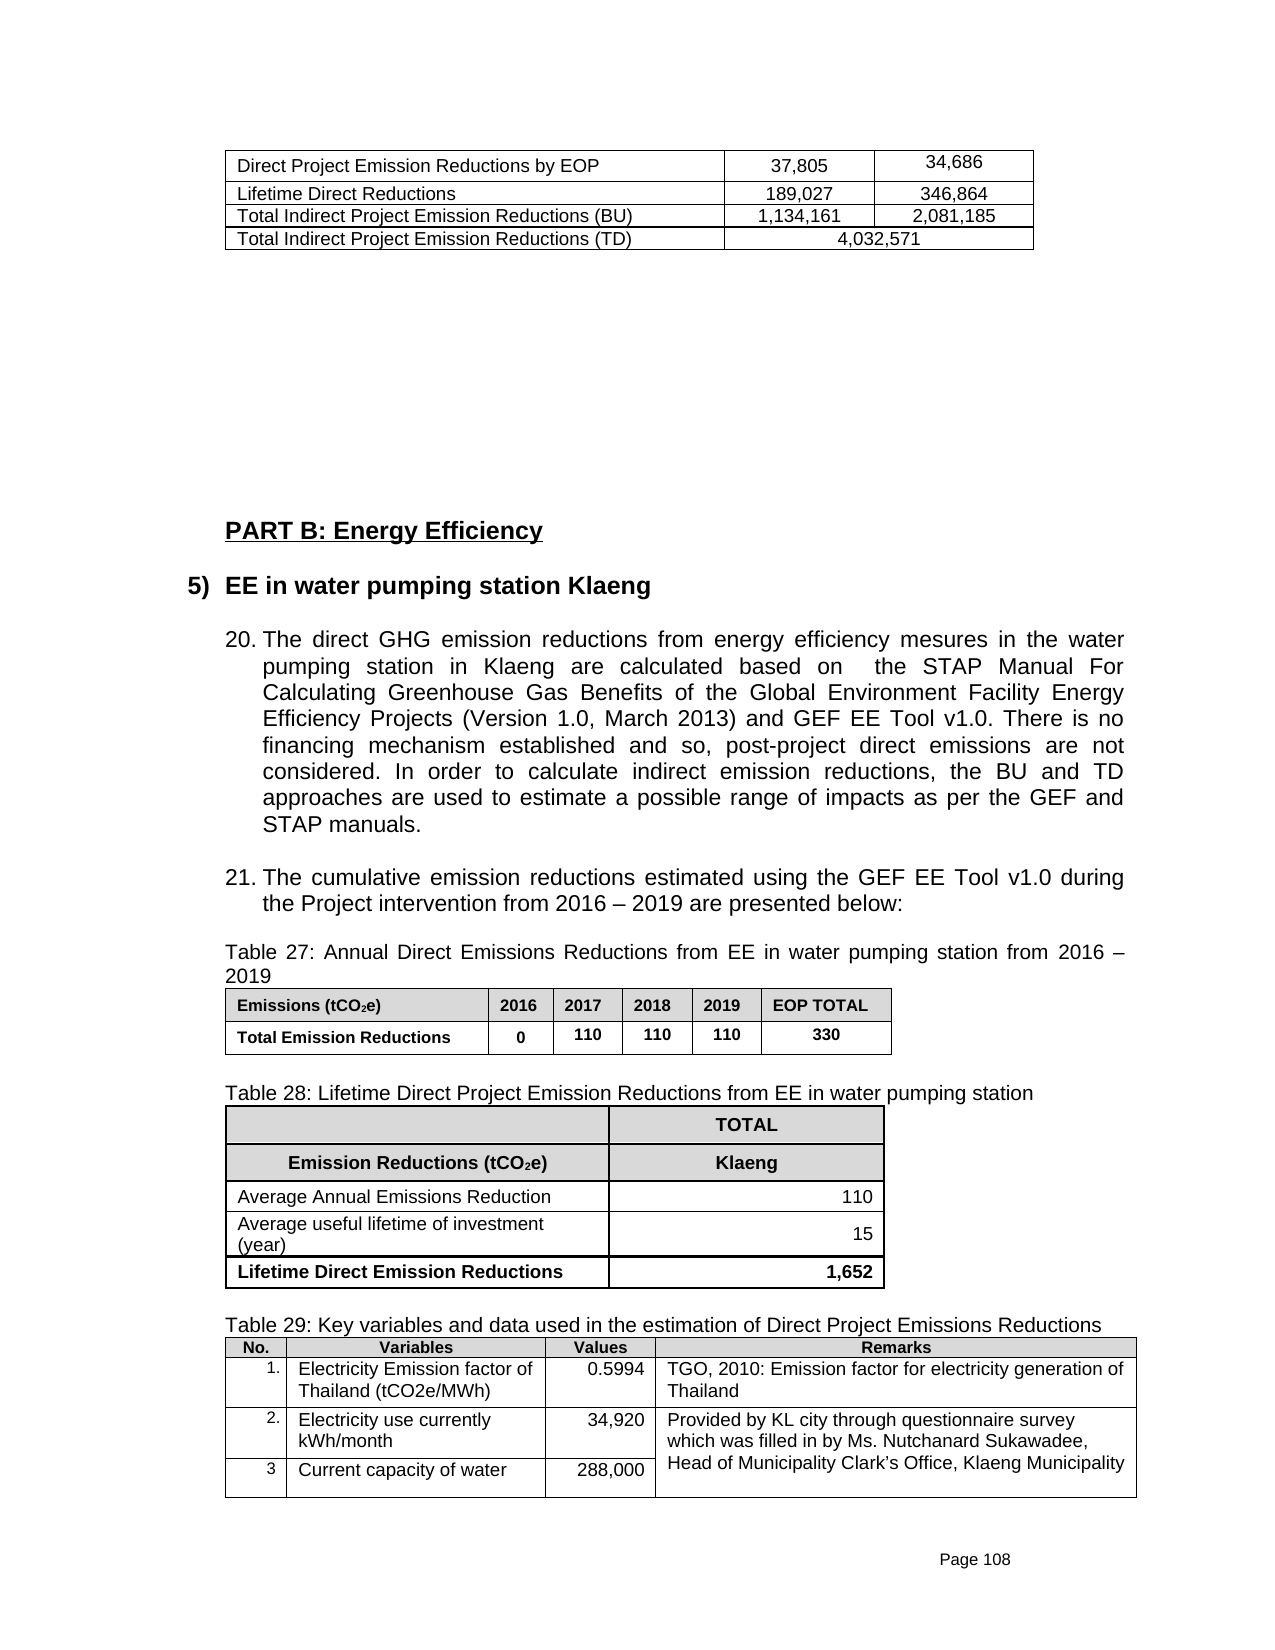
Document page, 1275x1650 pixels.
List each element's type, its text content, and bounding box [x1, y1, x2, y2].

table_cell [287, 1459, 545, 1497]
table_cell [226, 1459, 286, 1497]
list The cumulative emission reductions estimated using the GEF EE Tool v1.0 during the Project intervention from 2016 – 2019 are presented below: [225, 863, 1125, 916]
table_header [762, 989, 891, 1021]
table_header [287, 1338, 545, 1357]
text Table 29: Key variables and data used in the estimation of Direct Project Emissions Reductions [225, 1313, 1125, 1337]
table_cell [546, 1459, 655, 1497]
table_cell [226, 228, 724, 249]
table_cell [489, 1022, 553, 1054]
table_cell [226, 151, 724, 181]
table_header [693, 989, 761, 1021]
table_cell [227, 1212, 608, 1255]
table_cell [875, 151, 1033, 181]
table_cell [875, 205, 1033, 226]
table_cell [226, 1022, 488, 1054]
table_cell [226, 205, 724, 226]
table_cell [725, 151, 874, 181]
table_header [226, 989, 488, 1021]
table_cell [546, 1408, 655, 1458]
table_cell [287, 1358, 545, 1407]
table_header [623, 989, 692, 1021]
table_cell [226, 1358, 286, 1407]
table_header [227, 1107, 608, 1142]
text Table 28: Lifetime Direct Project Emission Reductions from EE in water pumping station [225, 1081, 1125, 1105]
text PART B: Energy Efficiency [225, 516, 1125, 545]
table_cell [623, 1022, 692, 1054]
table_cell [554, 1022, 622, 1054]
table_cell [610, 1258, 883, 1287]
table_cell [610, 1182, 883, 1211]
list The direct GHG emission reductions from energy efficiency mesures in the water pumping station in Klaeng are calculated based on the STAP Manual For Calculating Greenhouse Gas Benefits of the Global Environment Facility Energy Efficiency Projects (Version 1.0, March 2013) and GEF EE Tool v1.0. There is no financing mechanism established and so, post-project direct emissions are not considered. In order to calculate indirect emission reductions, the BU and TD approaches are used to estimate a possible range of impacts as per the GEF and STAP manuals. [225, 626, 1125, 837]
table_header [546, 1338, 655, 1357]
list EE in water pumping station Klaeng [187, 571, 1125, 600]
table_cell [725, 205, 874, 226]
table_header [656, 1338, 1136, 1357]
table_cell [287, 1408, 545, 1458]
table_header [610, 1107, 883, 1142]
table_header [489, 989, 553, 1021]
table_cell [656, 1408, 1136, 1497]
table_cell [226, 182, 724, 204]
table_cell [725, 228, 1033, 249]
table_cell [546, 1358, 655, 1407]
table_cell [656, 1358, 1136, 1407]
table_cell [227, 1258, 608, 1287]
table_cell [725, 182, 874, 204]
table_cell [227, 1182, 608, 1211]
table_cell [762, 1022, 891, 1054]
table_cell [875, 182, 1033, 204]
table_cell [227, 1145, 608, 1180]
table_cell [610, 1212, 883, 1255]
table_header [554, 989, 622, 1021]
text Table 27: Annual Direct Emissions Reductions from EE in water pumping station from 2016 – 2019 [225, 940, 1125, 988]
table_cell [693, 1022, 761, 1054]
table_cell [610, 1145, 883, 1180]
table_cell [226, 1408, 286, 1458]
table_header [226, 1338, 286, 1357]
